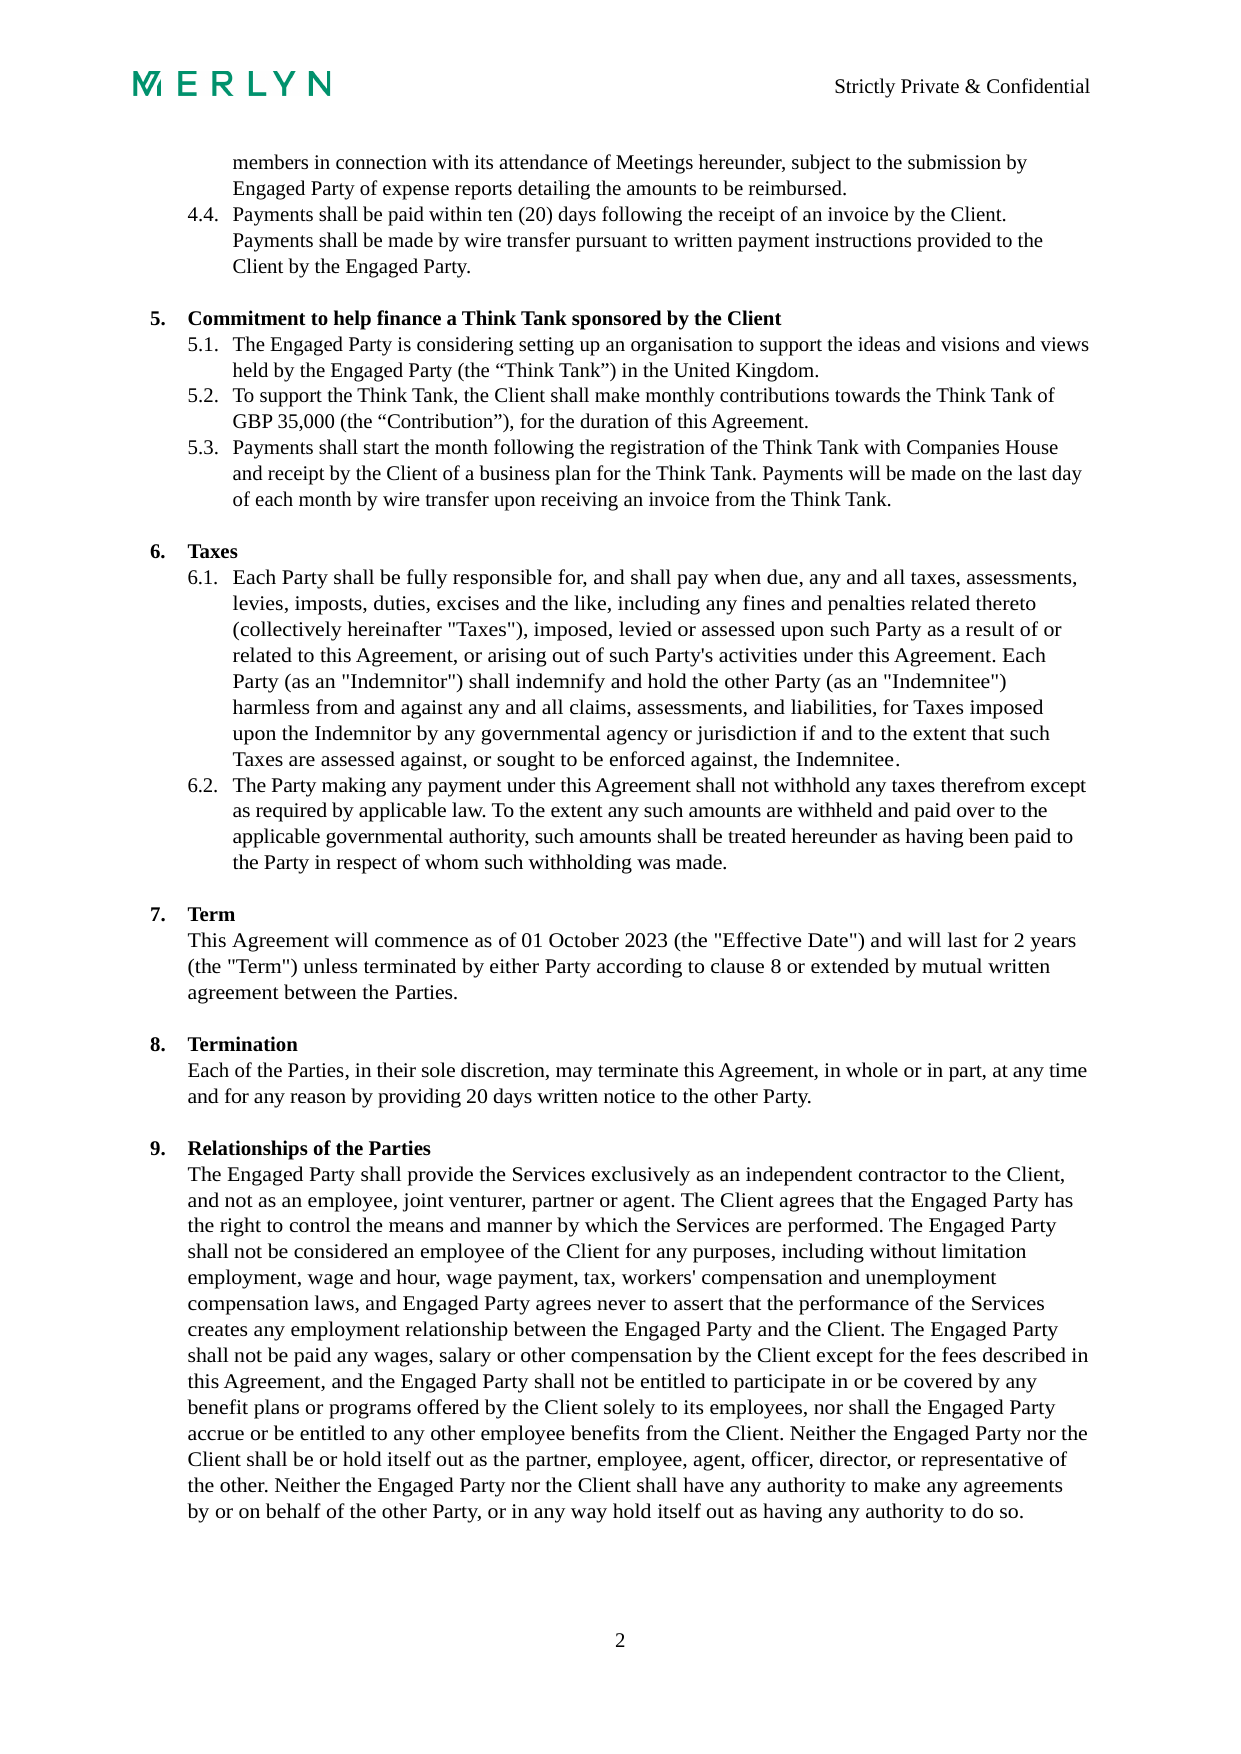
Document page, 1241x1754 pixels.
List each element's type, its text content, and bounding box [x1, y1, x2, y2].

list The Party making any payment under this Agreement shall not withhold any taxes therefrom except as required by applicable law. To the extent any such amounts are withheld and paid over to the applicable governmental authority, such amounts shall be treated hereunder as having been paid to the Party in respect of whom such withholding was made. [187, 772, 1090, 874]
list Payments shall start the month following the registration of the Think Tank with Companies House and receipt by the Client of a business plan for the Think Tank. Payments will be made on the last day of each month by wire transfer upon receiving an invoice from the Think Tank. [187, 435, 1090, 511]
picture [133, 71, 331, 96]
list Term [150, 902, 1090, 926]
list Termination [150, 1032, 1090, 1056]
list Payments shall be paid within ten (20) days following the receipt of an invoice by the Client. Payments shall be made by wire transfer pursuant to written payment instructions provided to the Client by the Engaged Party. [187, 202, 1090, 278]
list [187, 150, 1090, 200]
list To support the Think Tank, the Client shall make monthly contributions towards the Think Tank of GBP 35,000 (the “Contribution”), for the duration of this Agreement. [187, 383, 1090, 433]
list Commitment to help finance a Think Tank sponsored by the Client [150, 306, 1090, 330]
list The Engaged Party shall provide the Services exclusively as an independent contractor to the Client, and not as an employee, joint venturer, partner or agent. The Client agrees that the Engaged Party has the right to control the means and manner by which the Services are performed. The Engaged Party shall not be considered an employee of the Client for any purposes, including without limitation employment, wage and hour, wage payment, tax, workers' compensation and unemployment compensation laws, and Engaged Party agrees never to assert that the performance of the Services creates any employment relationship between the Engaged Party and the Client. The Engaged Party shall not be paid any wages, salary or other compensation by the Client except for the fees described in this Agreement, and the Engaged Party shall not be entitled to participate in or be covered by any benefit plans or programs offered by the Client solely to its employees, nor shall the Engaged Party accrue or be entitled to any other employee benefits from the Client. Neither the Engaged Party nor the Client shall be or hold itself out as the partner, employee, agent, officer, director, or representative of the other. Neither the Engaged Party nor the Client shall have any authority to make any agreements by or on behalf of the other Party, or in any way hold itself out as having any authority to do so. [187, 1162, 1090, 1523]
list Each Party shall be fully responsible for, and shall pay when due, any and all taxes, assessments, levies, imposts, duties, excises and the like, including any fines and penalties related thereto (collectively hereinafter "Taxes"), imposed, levied or assessed upon such Party as a result of or related to this Agreement, or arising out of such Party's activities under this Agreement. Each Party (as an "Indemnitor") shall indemnify and hold the other Party (as an "Indemnitee") harmless from and against any and all claims, assessments, and liabilities, for Taxes imposed upon the Indemnitor by any governmental agency or jurisdiction if and to the extent that such Taxes are assessed against, or sought to be enforced against, the Indemnitee. [187, 565, 1090, 771]
list Each of the Parties, in their sole discretion, may terminate this Agreement, in whole or in part, at any time and for any reason by providing 20 days written notice to the other Party. [187, 1058, 1090, 1108]
list This Agreement will commence as of 01 October 2023 (the "Effective Date") and will last for 2 years (the "Term") unless terminated by either Party according to clause 8 or extended by mutual written agreement between the Parties. [187, 928, 1090, 1004]
list The Engaged Party is considering setting up an organisation to support the ideas and visions and views held by the Engaged Party (the “Think Tank”) in the United Kingdom. [187, 332, 1090, 382]
list Taxes [150, 539, 1090, 563]
list Relationships of the Parties [150, 1136, 1090, 1160]
